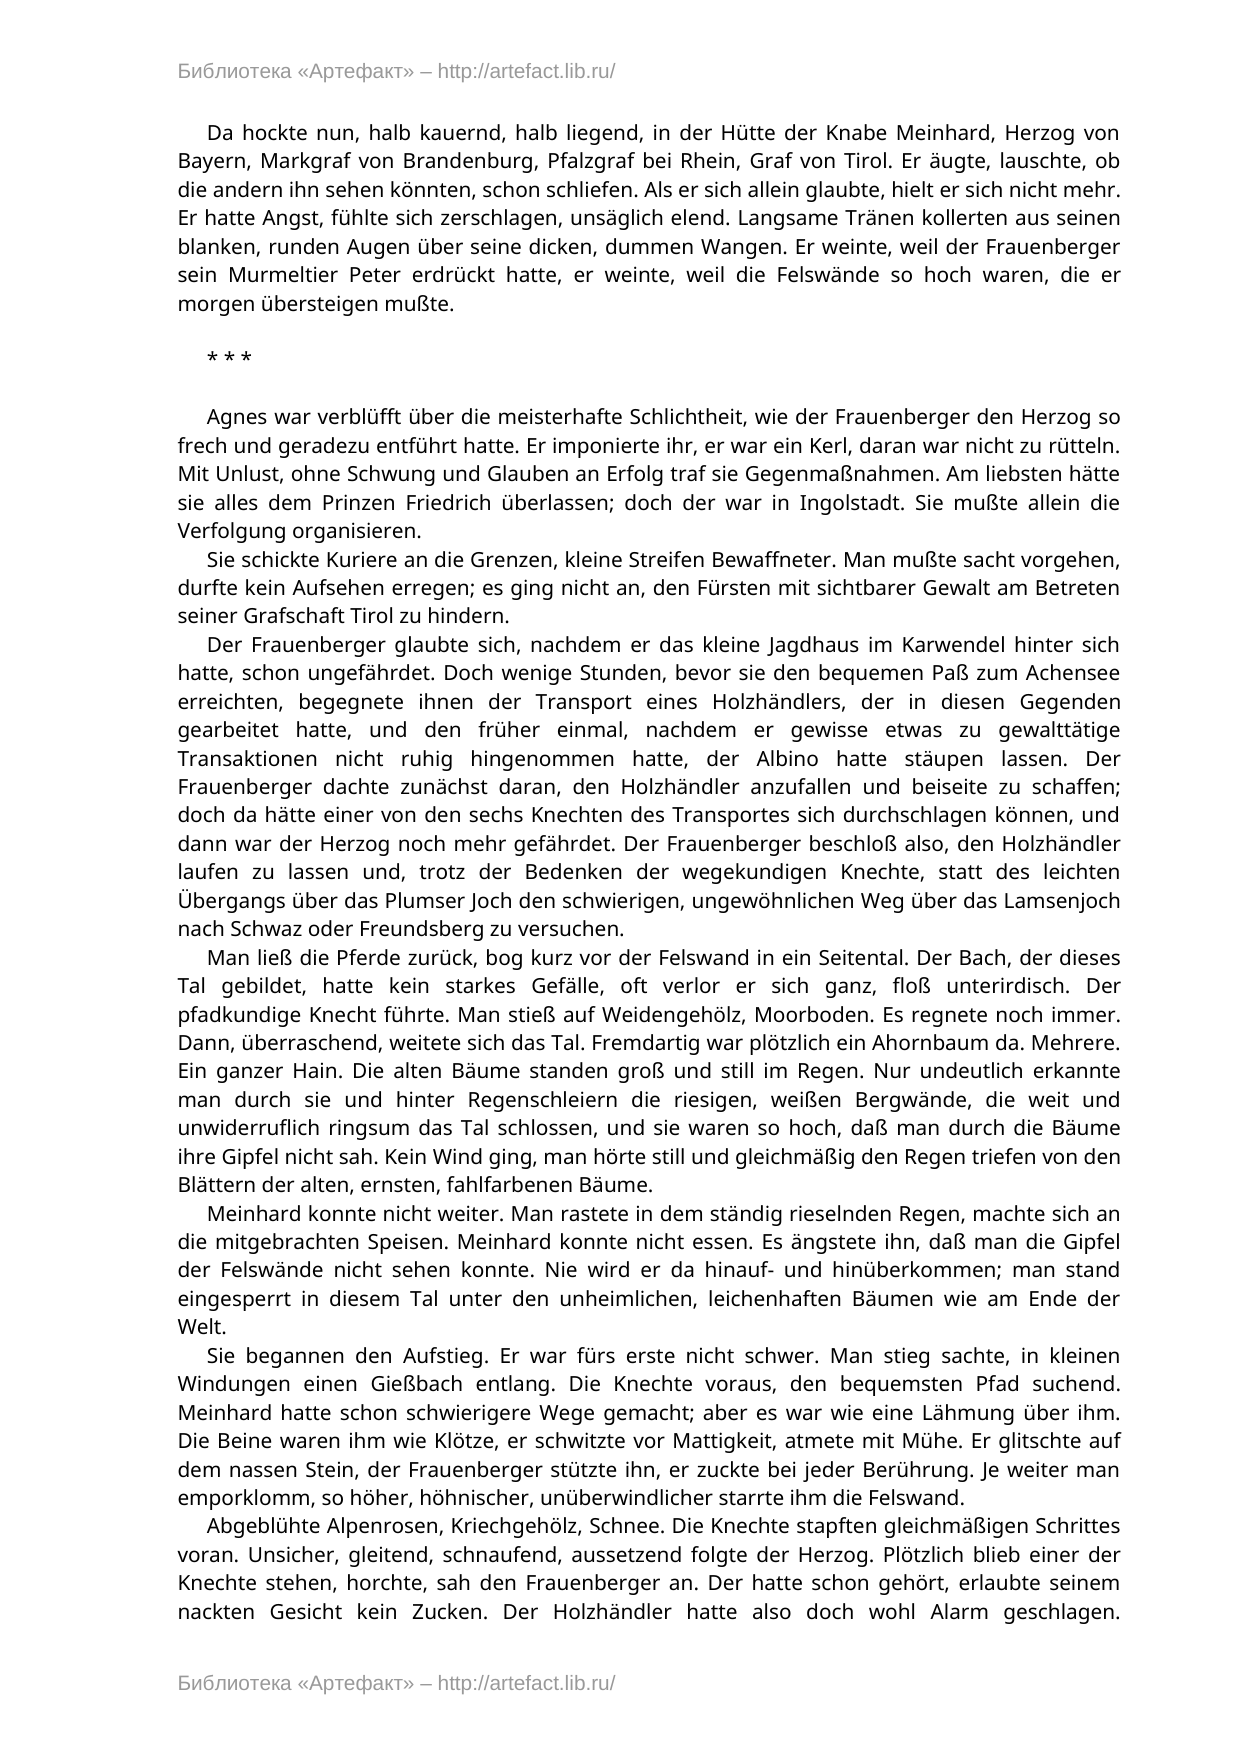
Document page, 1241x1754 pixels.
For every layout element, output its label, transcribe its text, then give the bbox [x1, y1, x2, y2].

text Da hockte nun, halb kauernd, halb liegend, in der Hütte der Knabe Meinhard, Herzog von Bayern, Markgraf von Brandenburg, Pfalzgraf bei Rhein, Graf von Tirol. Er äugte, lauschte, ob die andern ihn sehen könnten, schon schliefen. Als er sich allein glaubte, hielt er sich nicht mehr. Er hatte Angst, fühlte sich zerschlagen, unsäglich elend. Langsame Tränen kollerten aus seinen blanken, runden Augen über seine dicken, dummen Wangen. Er weinte, weil der Frauenberger sein Murmeltier Peter erdrückt hatte, er weinte, weil die Felswände so hoch waren, die er morgen übersteigen mußte. [177, 118, 1122, 317]
text Meinhard konnte nicht weiter. Man rastete in dem ständig rieselnden Regen, machte sich an die mitgebrachten Speisen. Meinhard konnte nicht essen. Es ängstete ihn, daß man die Gipfel der Felswände nicht sehen konnte. Nie wird er da hinauf- und hinüberkommen; man stand eingesperrt in diesem Tal unter den unheimlichen, leichenhaften Bäumen wie am Ende der Welt. [177, 1199, 1122, 1341]
text Sie begannen den Aufstieg. Er war fürs erste nicht schwer. Man stieg sachte, in kleinen Windungen einen Gießbach entlang. Die Knechte voraus, den bequemsten Pfad suchend. Meinhard hatte schon schwierigere Wege gemacht; aber es war wie eine Lähmung über ihm. Die Beine waren ihm wie Klötze, er schwitzte vor Mattigkeit, atmete mit Mühe. Er glitschte auf dem nassen Stein, der Frauenberger stützte ihn, er zuckte bei jeder Berührung. Je weiter man emporklomm, so höher, höhnischer, unüberwindlicher starrte ihm die Felswand. [177, 1341, 1122, 1512]
text * * * [177, 346, 1122, 374]
text Der Frauenberger glaubte sich, nachdem er das kleine Jagdhaus im Karwendel hinter sich hatte, schon ungefährdet. Doch wenige Stunden, bevor sie den bequemen Paß zum Achensee erreichten, begegnete ihnen der Transport eines Holzhändlers, der in diesen Gegenden gearbeitet hatte, und den früher einmal, nachdem er gewisse etwas zu gewalttätige Transaktionen nicht ruhig hingenommen hatte, der Albino hatte stäupen lassen. Der Frauenberger dachte zunächst daran, den Holzhändler anzufallen und beiseite zu schaffen; doch da hätte einer von den sechs Knechten des Transportes sich durchschlagen können, und dann war der Herzog noch mehr gefährdet. Der Frauenberger beschloß also, den Holzhändler laufen zu lassen und, trotz der Bedenken der wegekundigen Knechte, statt des leichten Übergangs über das Plumser Joch den schwierigen, ungewöhnlichen Weg über das Lamsenjoch nach Schwaz oder Freundsberg zu versuchen. [177, 630, 1122, 943]
text Man ließ die Pferde zurück, bog kurz vor der Felswand in ein Seitental. Der Bach, der dieses Tal gebildet, hatte kein starkes Gefälle, oft verlor er sich ganz, floß unterirdisch. Der pfadkundige Knecht führte. Man stieß auf Weidengehölz, Moorboden. Es regnete noch immer. Dann, überraschend, weitete sich das Tal. Fremdartig war plötzlich ein Ahornbaum da. Mehrere. Ein ganzer Hain. Die alten Bäume standen groß und still im Regen. Nur undeutlich erkannte man durch sie und hinter Regenschleiern die riesigen, weißen Bergwände, die weit und unwiderruflich ringsum das Tal schlossen, und sie waren so hoch, daß man durch die Bäume ihre Gipfel nicht sah. Kein Wind ging, man hörte still und gleichmäßig den Regen triefen von den Blättern der alten, ernsten, fahlfarbenen Bäume. [177, 943, 1122, 1199]
text Sie schickte Kuriere an die Grenzen, kleine Streifen Bewaffneter. Man mußte sacht vorgehen, durfte kein Aufsehen erregen; es ging nicht an, den Fürsten mit sichtbarer Gewalt am Betreten seiner Grafschaft Tirol zu hindern. [177, 545, 1122, 630]
text Agnes war verblüfft über die meisterhafte Schlichtheit, wie der Frauenberger den Herzog so frech und geradezu entführt hatte. Er imponierte ihr, er war ein Kerl, daran war nicht zu rütteln. Mit Unlust, ohne Schwung und Glauben an Erfolg traf sie Gegenmaßnahmen. Am liebsten hätte sie alles dem Prinzen Friedrich überlassen; doch der war in Ingolstadt. Sie mußte allein die Verfolgung organisieren. [177, 402, 1122, 545]
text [177, 1512, 1122, 1625]
